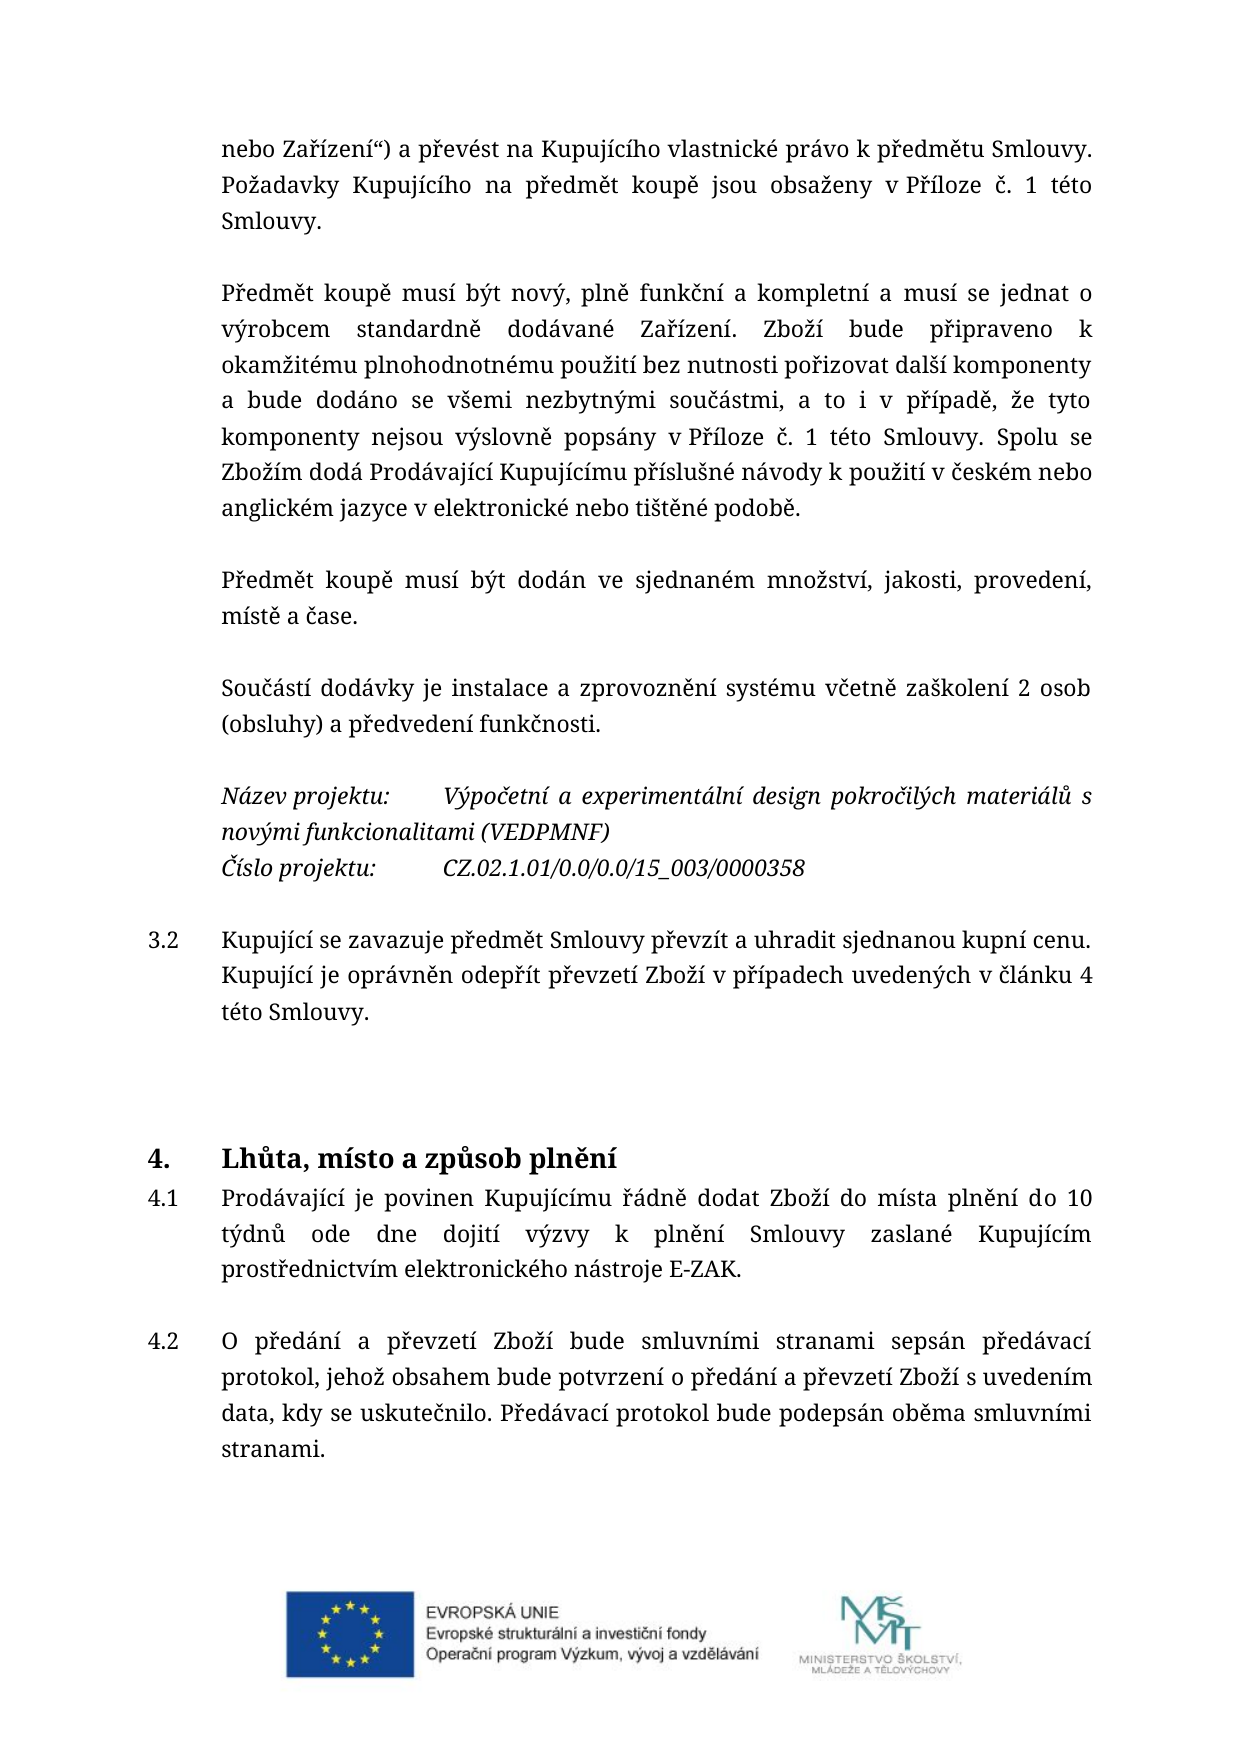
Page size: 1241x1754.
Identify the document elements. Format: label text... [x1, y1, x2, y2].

text 4.2 O předání a převzetí Zboží bude smluvními stranami sepsán předávací protokol, jehož obsahem bude potvrzení o předání a převzetí Zboží s uvedením data, kdy se uskutečnilo. Předávací protokol bude podepsán oběma smluvními stranami. [148, 1325, 1093, 1464]
picture [242, 1550, 999, 1720]
text 4. Lhůta, místo a způsob plnění [148, 1139, 1093, 1176]
text Číslo projektu: CZ.02.1.01/0.0/0.0/15_003/0000358 [221, 852, 1093, 883]
text Součástí dodávky je instalace a zprovoznění systému včetně zaškolení 2 osob (obsluhy) a předvedení funkčnosti. [221, 672, 1093, 739]
text Předmět koupě musí být nový, plně funkční a kompletní a musí se jednat o výrobcem standardně dodávané Zařízení. Zboží bude připraveno k okamžitému plnohodnotnému použití bez nutnosti pořizovat další komponenty a bude dodáno se všemi nezbytnými součástmi, a to i v případě, že tyto komponenty nejsou výslovně popsány v Příloze č. 1 této Smlouvy. Spolu se Zbožím dodá Prodávající Kupujícímu příslušné návody k použití v českém nebo anglickém jazyce v elektronické nebo tištěné podobě. [221, 277, 1093, 523]
text 3.2 Kupující se zavazuje předmět Smlouvy převzít a uhradit sjednanou kupní cenu. Kupující je oprávněn odepřít převzetí Zboží v případech uvedených v článku 4 této Smlouvy. [148, 923, 1093, 1027]
text Název projektu: Výpočetní a experimentální design pokročilých materiálů s novými funkcionalitami (VEDPMNF) [221, 780, 1093, 847]
text Předmět koupě musí být dodán ve sjednaném množství, jakosti, provedení, místě a čase. [221, 564, 1093, 631]
text 4.1 Prodávající je povinen Kupujícímu řádně dodat Zboží do místa plnění do 10 týdnů ode dne dojití výzvy k plnění Smlouvy zaslané Kupujícím prostřednictvím elektronického nástroje E-ZAK. [148, 1182, 1093, 1285]
